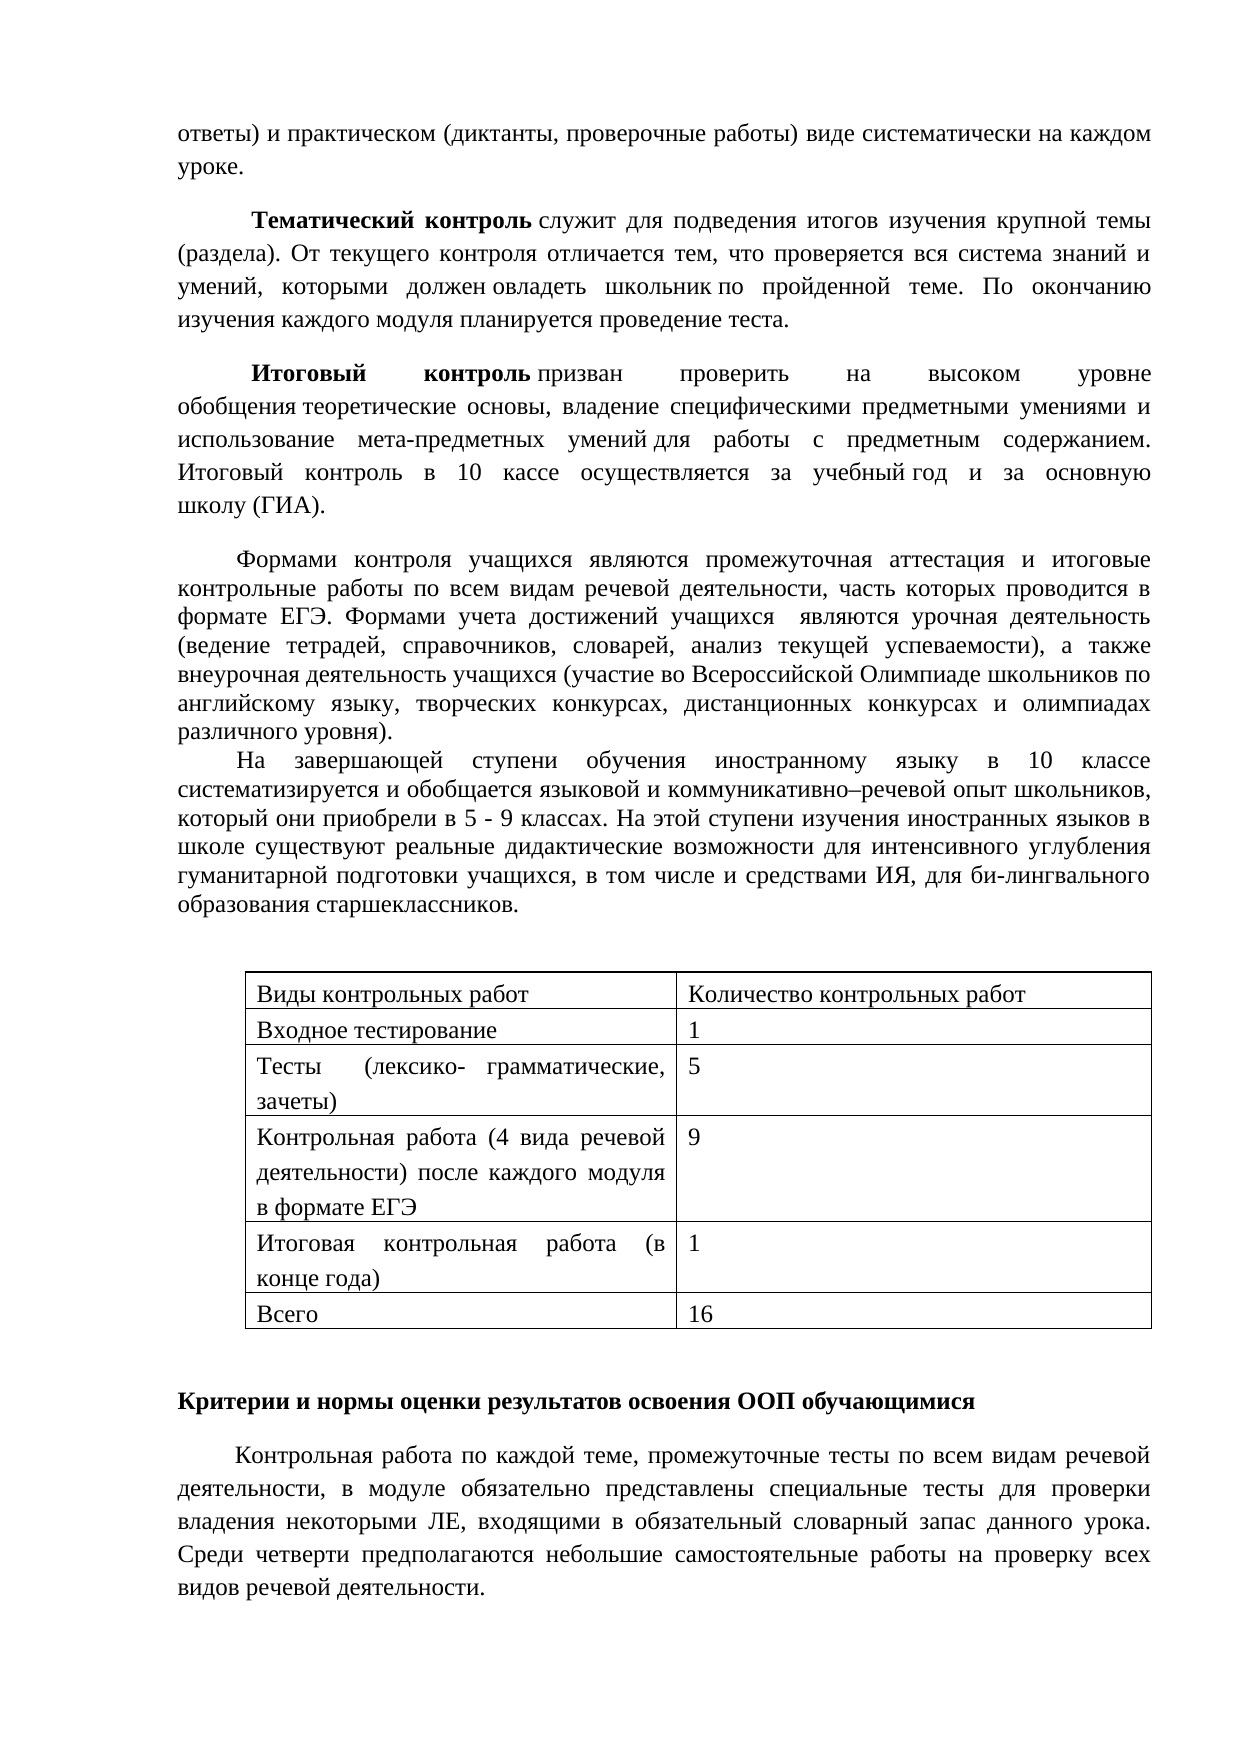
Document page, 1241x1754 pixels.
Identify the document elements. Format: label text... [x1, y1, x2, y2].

table_cell 1 [677, 1222, 1151, 1292]
table_cell Входное тестирование [246, 1009, 676, 1043]
table_cell Тесты (лексико- грамматические, зачеты) [246, 1045, 676, 1114]
text Контрольная работа по каждой теме, промежуточные тесты по всем видам речевой деятельности, в модуле обязательно представлены специальные тесты для проверки владения некоторыми ЛЕ, входящими в обязательный словарный запас данного урока. Среди четверти предполагаются небольшие самостоятельные работы на проверку всех видов речевой деятельности. [177, 1440, 1152, 1601]
text На завершающей ступени обучения иностранному языку в 10 классе систематизируется и обобщается языковой и коммуникативно–речевой опыт школьников, который они приобрели в 5 - 9 классах. На этой ступени изучения иностранных языков в школе существуют реальные дидактические возможности для интенсивного углубления гуманитарной подготовки учащихся, в том числе и средствами ИЯ, для би-лингвального образования старшеклассников. [177, 745, 1152, 918]
table_cell Итоговая контрольная работа (в конце года) [246, 1222, 676, 1292]
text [177, 118, 1152, 180]
text Тематический контроль служит для подведения итогов изучения крупной темы (раздела). От текущего контроля отличается тем, что проверяется вся система знаний и умений, которыми должен овладеть школьник по пройденной теме. По окончанию изучения каждого модуля планируется проведение теста. [177, 205, 1152, 333]
text Итоговый контроль призван проверить на высоком уровне обобщения теоретические основы, владение специфическими предметными умениями и использование мета-предметных умений для работы с предметным содержанием. Итоговый контроль в 10 кассе осуществляется за учебный год и за основную школу (ГИА). [177, 358, 1152, 519]
table_cell Контрольная работа (4 вида речевой деятельности) после каждого модуля в формате ЕГЭ [246, 1116, 676, 1221]
table_cell 5 [677, 1045, 1151, 1114]
table_header Виды контрольных работ [246, 973, 676, 1007]
text Критерии и нормы оценки результатов освоения ООП обучающимися [177, 1386, 1152, 1415]
table_cell 16 [677, 1293, 1151, 1328]
table_cell 1 [677, 1009, 1151, 1043]
table_cell Всего [246, 1293, 676, 1328]
table_cell 9 [677, 1116, 1151, 1221]
table_header Количество контрольных работ [677, 973, 1151, 1007]
text Формами контроля учащихся являются промежуточная аттестация и итоговые контрольные работы по всем видам речевой деятельности, часть которых проводится в формате ЕГЭ. Формами учета достижений учащихся являются урочная деятельность (ведение тетрадей, справочников, словарей, анализ текущей успеваемости), а также внеурочная деятельность учащихся (участие во Всероссийской Олимпиаде школьников по английскому языку, творческих конкурсах, дистанционных конкурсах и олимпиадах различного уровня). [177, 544, 1152, 745]
